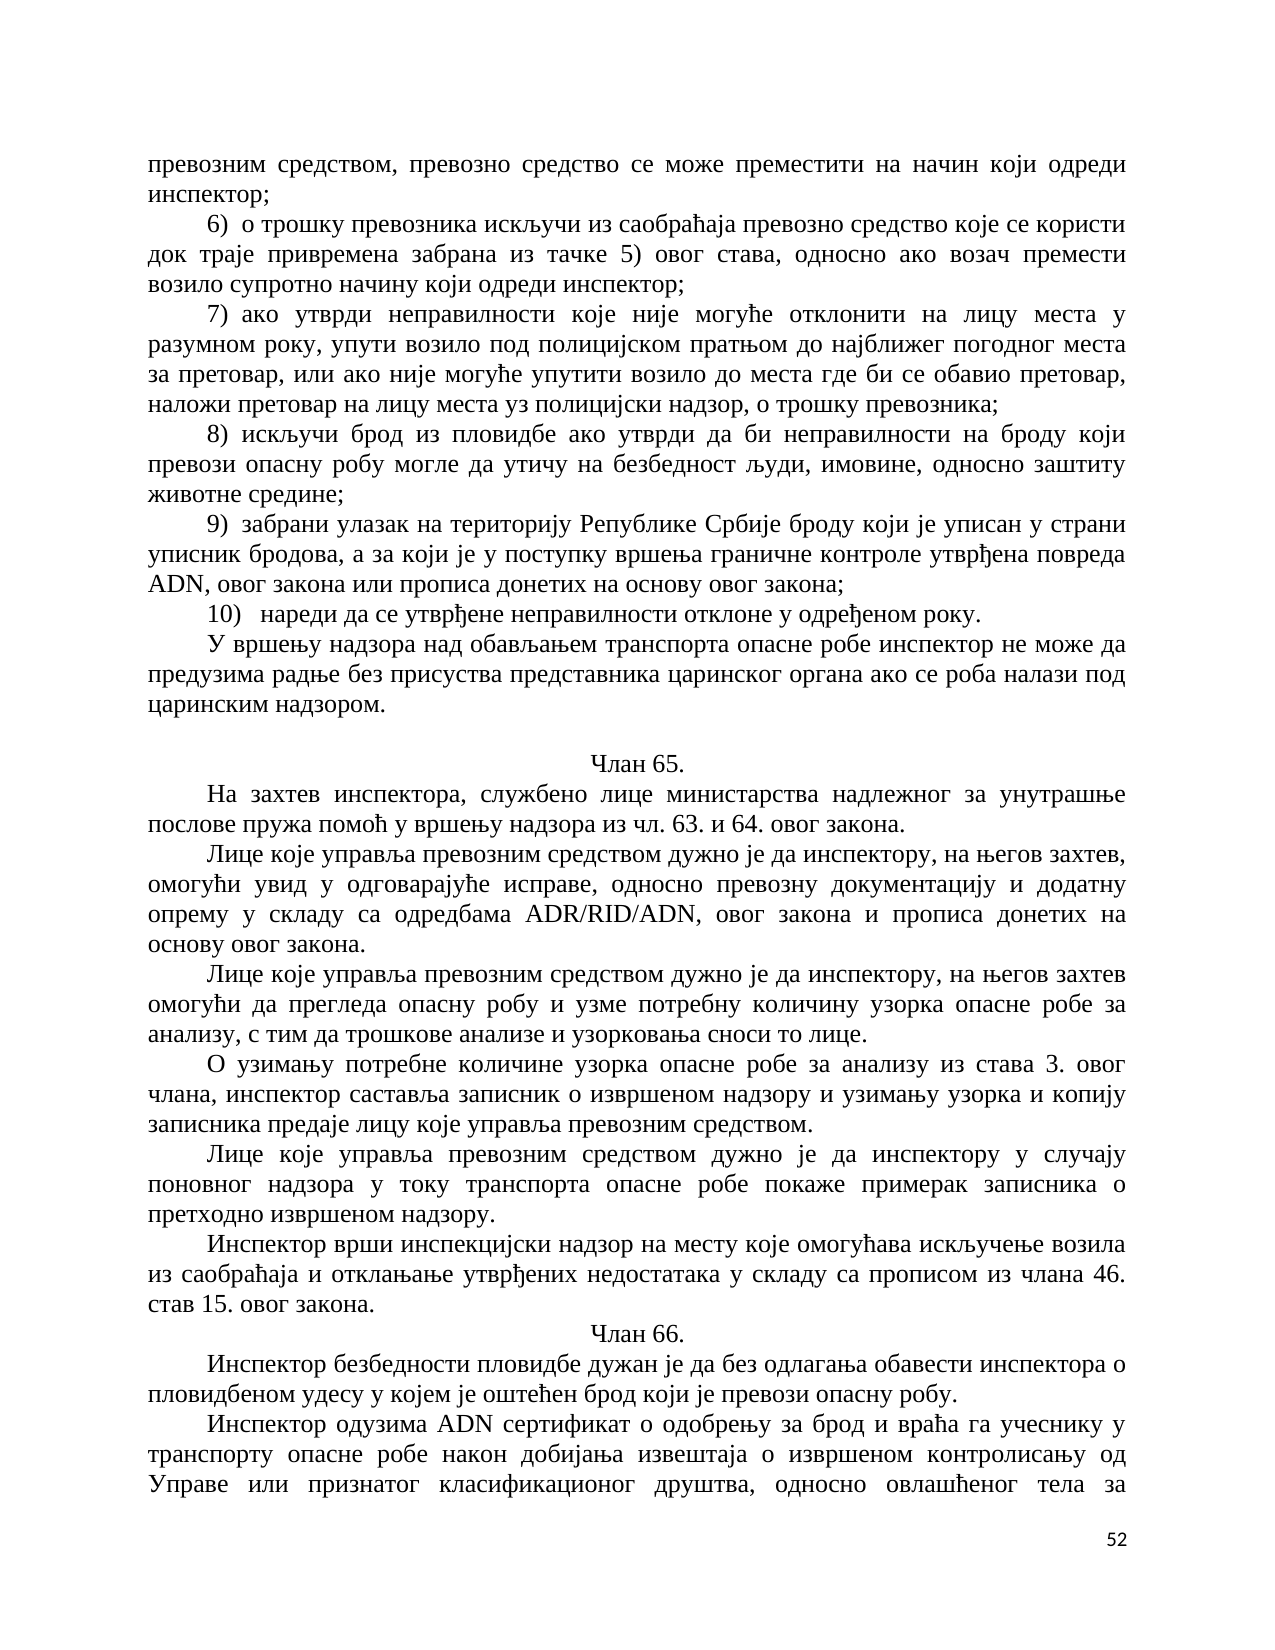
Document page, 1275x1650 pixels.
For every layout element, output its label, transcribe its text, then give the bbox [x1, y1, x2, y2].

text Инспектор врши инспекцијски надзор на месту које омогућава искључење возила из саобраћаја и отклањање утврђених недостатака у складу са прописом из члана 46. став 15. овог закона. [148, 1228, 1127, 1318]
list о трошку превозника искључи из саобраћаја превозно средство које се користи док траје привремена забрана из тачке 5) овог става, односно ако возач премести возило супротно начину који одреди инспектор; [148, 208, 1127, 298]
text Лице које управља превозним средством дужно је да инспектору, на његов захтев омогући да прегледа опасну робу и узме потребну количину узорка опасне робе за анализу, с тим да трошкове анализе и узорковања сноси то лице. [148, 958, 1127, 1048]
text Лице које управља превозним средством дужно је да инспектору, на његов захтев, омогући увид у одговарајуће исправе, односно превозну документацију и додатну опрему у складу са одредбама ADR/RID/ADN, овог закона и прописа донетих на основу овог закона. [148, 838, 1127, 958]
text Инспектор безбедности пловидбе дужан је да без одлагања обавести инспектора о пловидбеном удесу у којем је оштећен брод који је превози опасну робу. [148, 1348, 1127, 1408]
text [148, 1408, 1127, 1498]
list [148, 148, 1127, 208]
text Члан 65. [148, 748, 1127, 778]
text У вршењу надзора над обављањем транспорта опасне робе инспектор не може да предузима радње без присуства представника царинског органа ако се роба налази под царинским надзором. [148, 628, 1127, 718]
list искључи брод из пловидбе ако утврди да би неправилности на броду који превози опасну робу могле да утичу на безбедност људи, имовине, односно заштиту животне средине; [148, 418, 1127, 508]
list нареди да се утврђене неправилности отклоне у одређеном року. [148, 598, 1127, 628]
list ако утврди неправилности које није могуће отклонити на лицу места у разумном року, упути возило под полицијском пратњом до најближег погодног места за претовар, или ако није могуће упутити возило до места где би се обавио претовар, наложи претовар на лицу места уз полицијски надзор, о трошку превозника; [148, 298, 1127, 418]
list забрани улазак на територију Републике Србије броду који је уписан у страни уписник бродова, а за који је у поступку вршења граничне контроле утврђена повреда ADN, овог закона или прописа донетих на основу овог закона; [148, 508, 1127, 598]
text На захтев инспектора, службено лице министарства надлежног за унутрашње послове пружа помоћ у вршењу надзора из чл. 63. и 64. овог закона. [148, 778, 1127, 838]
text Члан 66. [148, 1318, 1127, 1348]
text Лице које управља превозним средством дужно је да инспектору у случају поновног надзора у току транспорта опасне робе покаже примерак записника о претходно извршеном надзору. [148, 1138, 1127, 1228]
text O узимању потребне количине узорка опасне робе за анализу из става 3. овог члана, инспектор саставља записник о извршеном надзору и узимању узорка и копију записника предаје лицу које управља превозним средством. [148, 1048, 1127, 1138]
